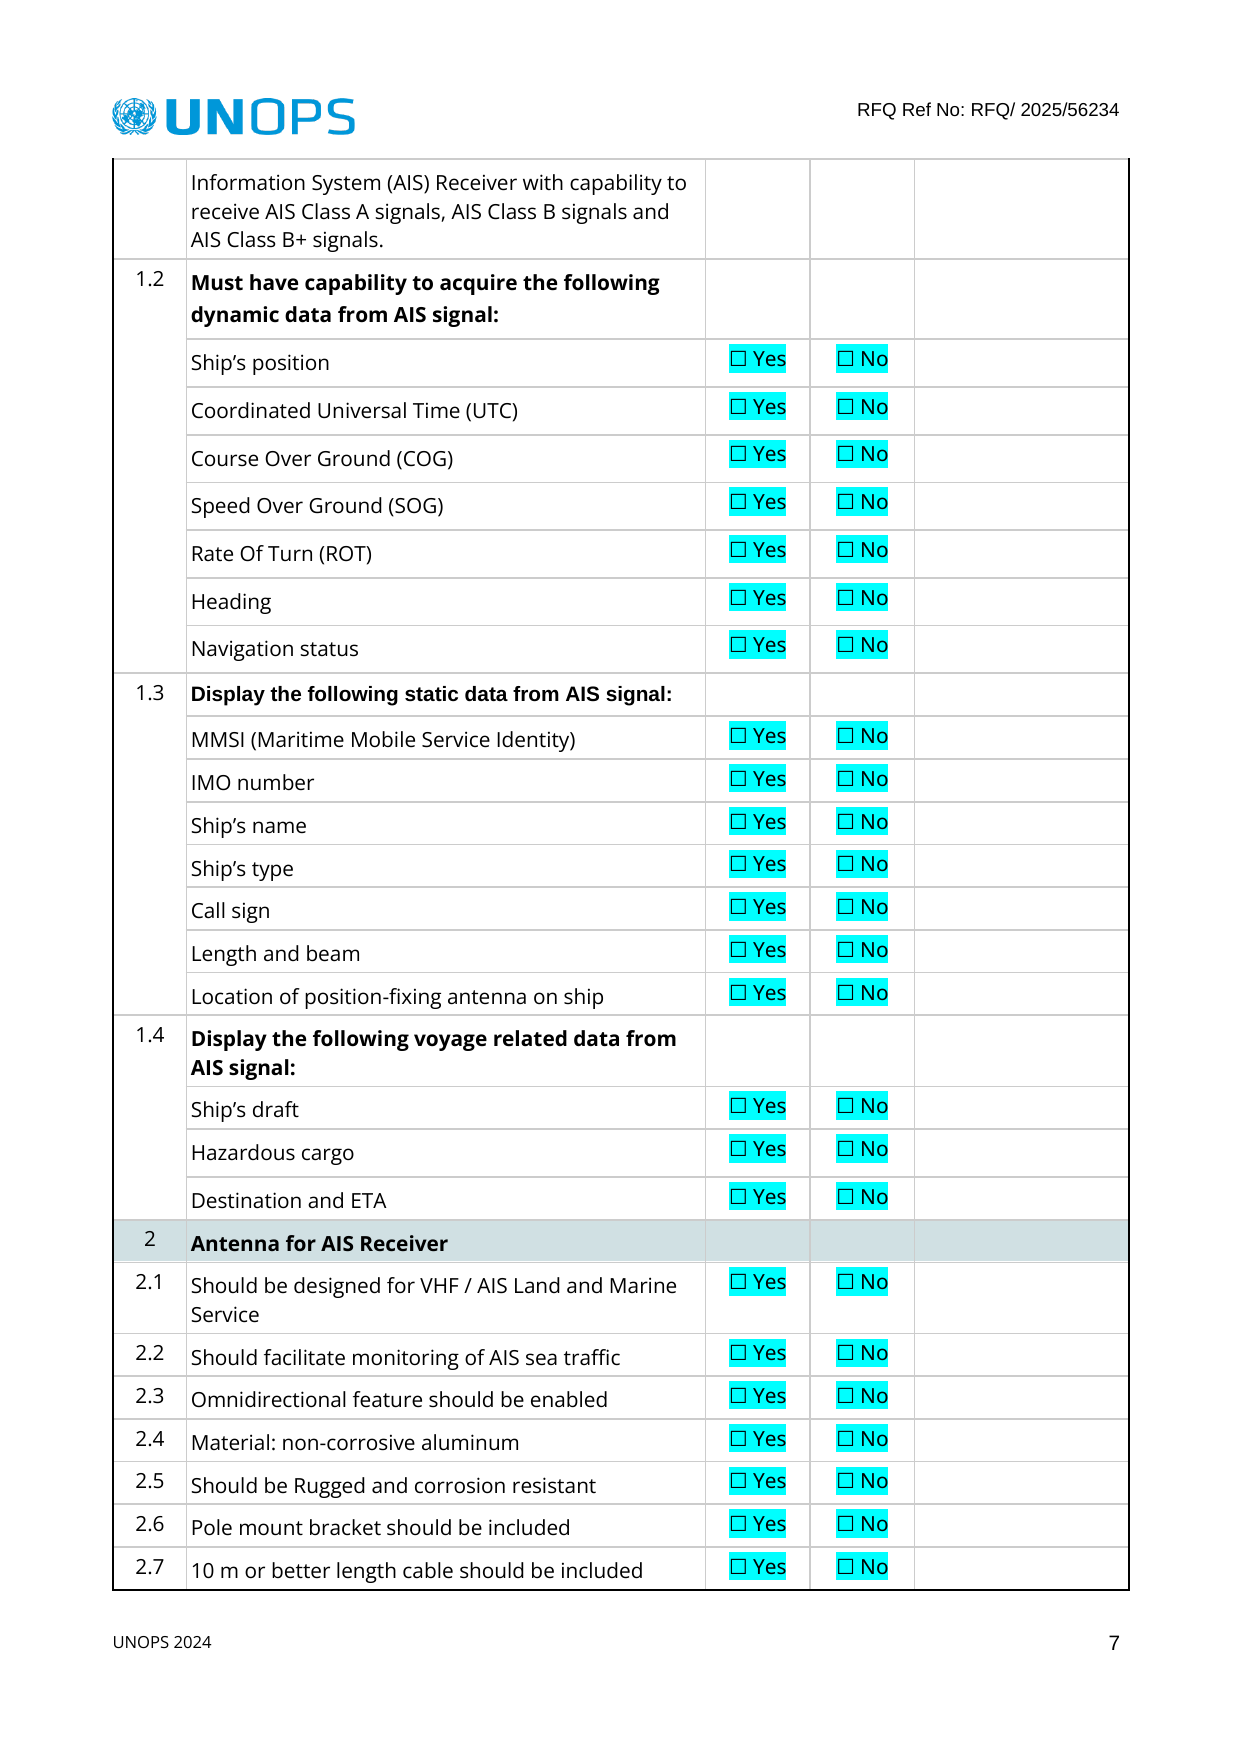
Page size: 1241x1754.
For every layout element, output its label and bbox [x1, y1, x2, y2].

picture [258, 103, 277, 130]
picture [334, 98, 355, 118]
picture [112, 122, 121, 135]
picture [143, 109, 151, 125]
picture [217, 114, 230, 135]
picture [136, 98, 259, 135]
picture [276, 98, 348, 135]
picture [125, 124, 136, 135]
picture [298, 104, 315, 117]
picture [112, 98, 133, 119]
